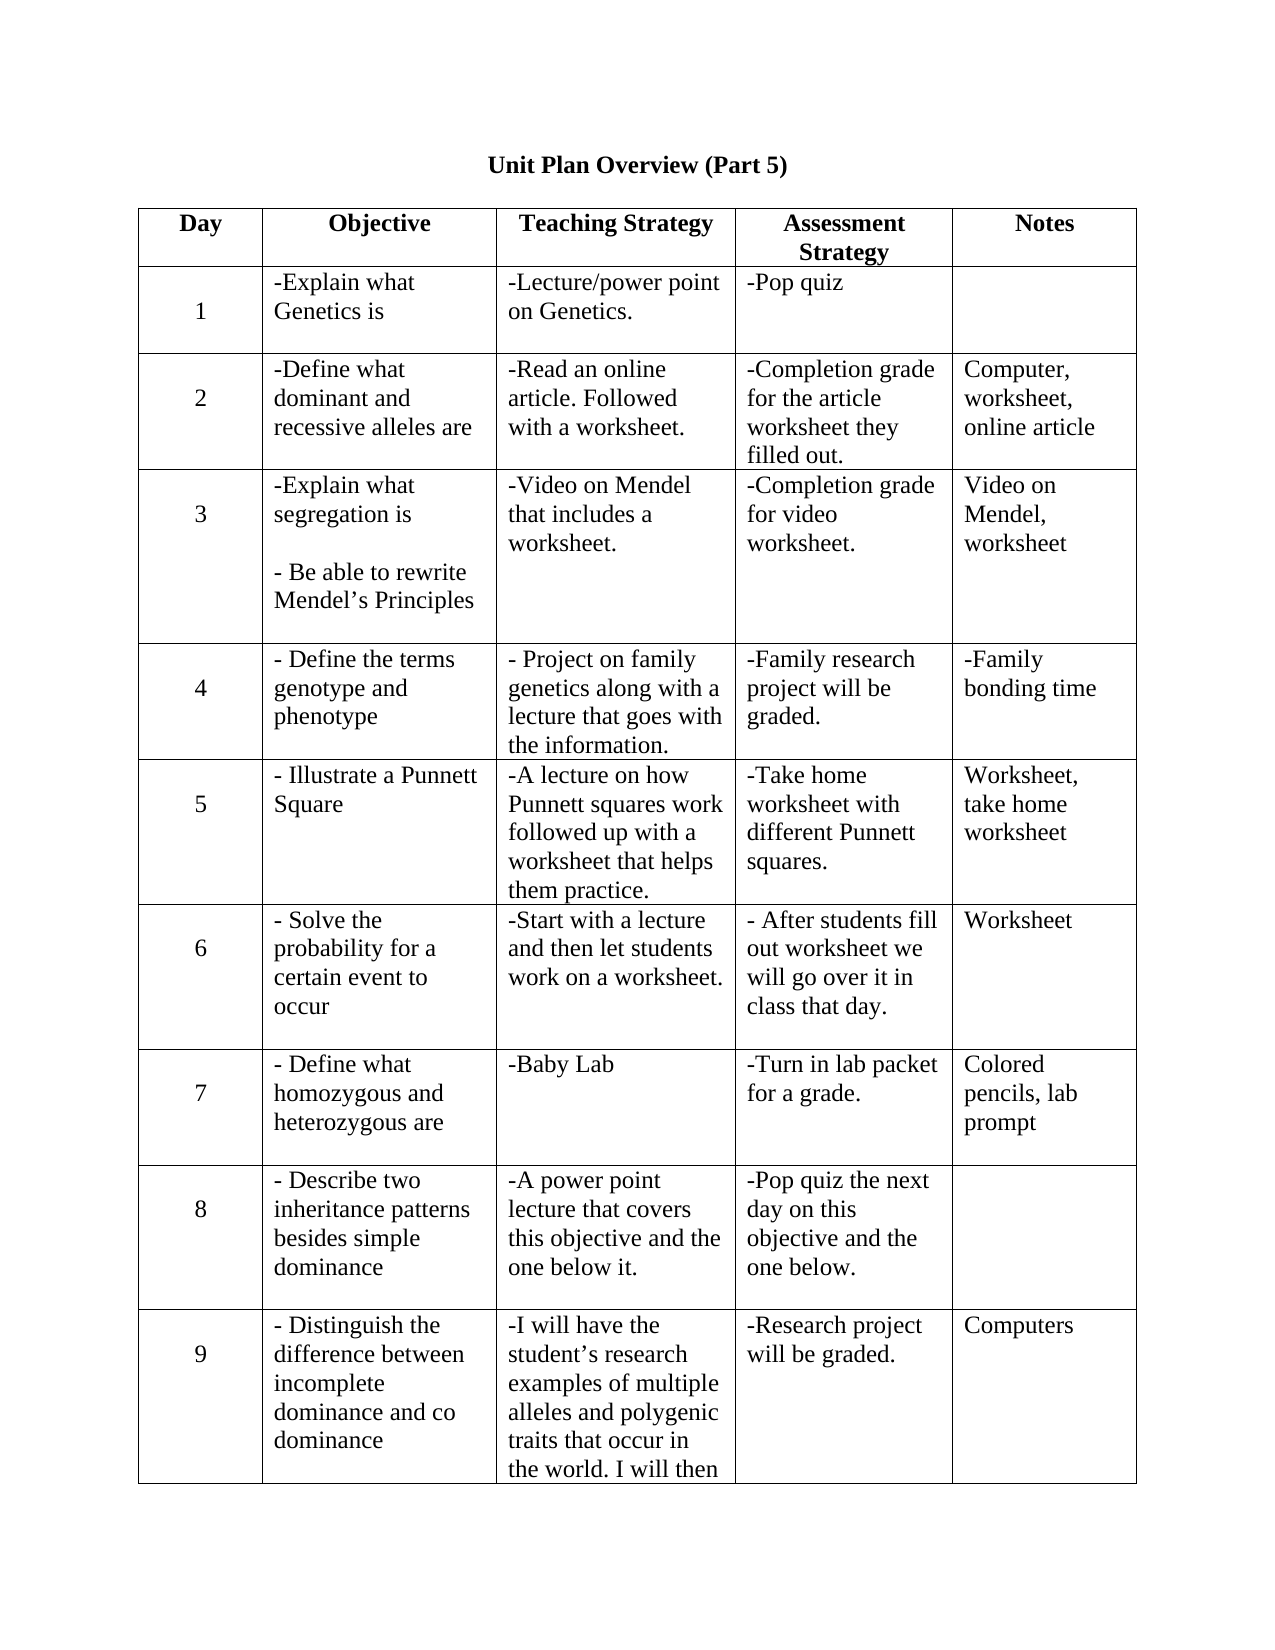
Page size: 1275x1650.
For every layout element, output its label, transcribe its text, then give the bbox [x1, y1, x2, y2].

table_cell Worksheet, take home worksheet [953, 760, 1136, 904]
table_cell -Completion grade for video worksheet. [736, 470, 952, 643]
table_cell 2 [139, 354, 262, 469]
table_cell -Explain what Genetics is [263, 267, 496, 353]
table_cell 5 [139, 760, 262, 904]
table_cell - Illustrate a Punnett Square [263, 760, 496, 904]
table_cell Computers [953, 1310, 1136, 1483]
table_cell -Start with a lecture and then let students work on a worksheet. [497, 905, 735, 1048]
table_cell [953, 267, 1136, 353]
table_cell [953, 1166, 1136, 1309]
table_cell Worksheet [953, 905, 1136, 1048]
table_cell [263, 1310, 496, 1483]
table_cell -Pop quiz the next day on this objective and the one below. [736, 1166, 952, 1309]
table_cell 3 [139, 470, 262, 643]
table_cell -Family research project will be graded. [736, 644, 952, 759]
table_header Objective [263, 209, 496, 266]
table_cell - Solve the probability for a certain event to occur [263, 905, 496, 1048]
text Unit Plan Overview (Part 5) [150, 150, 1125, 179]
table_cell Colored pencils, lab prompt [953, 1050, 1136, 1164]
table_header Assessment Strategy [736, 209, 952, 266]
table_cell -Take home worksheet with different Punnett squares. [736, 760, 952, 904]
table_cell -A lecture on how Punnett squares work followed up with a worksheet that helps them practice. [497, 760, 735, 904]
table_cell - Project on family genetics along with a lecture that goes with the information. [497, 644, 735, 759]
table_cell Video on Mendel, worksheet [953, 470, 1136, 643]
table_cell -Explain what segregation is - Be able to rewrite Mendel’s Principles [263, 470, 496, 643]
table_cell Computer, worksheet, online article [953, 354, 1136, 469]
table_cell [736, 1310, 952, 1483]
table_cell 8 [139, 1166, 262, 1309]
table_cell -Define what dominant and recessive alleles are [263, 354, 496, 469]
table_cell -A power point lecture that covers this objective and the one below it. [497, 1166, 735, 1309]
table_header Notes [953, 209, 1136, 266]
table_cell -Baby Lab [497, 1050, 735, 1164]
table_cell 6 [139, 905, 262, 1048]
table_cell -Read an online article. Followed with a worksheet. [497, 354, 735, 469]
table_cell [497, 1310, 735, 1483]
table_cell 4 [139, 644, 262, 759]
table_cell - Define the terms genotype and phenotype [263, 644, 496, 759]
table_cell -Lecture/power point on Genetics. [497, 267, 735, 353]
table_header Day [139, 209, 262, 266]
table_cell - Define what homozygous and heterozygous are [263, 1050, 496, 1164]
table_cell -Video on Mendel that includes a worksheet. [497, 470, 735, 643]
table_cell 7 [139, 1050, 262, 1164]
table_header Teaching Strategy [497, 209, 735, 266]
table_cell - After students fill out worksheet we will go over it in class that day. [736, 905, 952, 1048]
table_cell - Describe two inheritance patterns besides simple dominance [263, 1166, 496, 1309]
table_cell -Turn in lab packet for a grade. [736, 1050, 952, 1164]
table_cell 1 [139, 267, 262, 353]
table_cell -Completion grade for the article worksheet they filled out. [736, 354, 952, 469]
table_cell -Family bonding time [953, 644, 1136, 759]
table_cell 9 [139, 1310, 262, 1483]
table_cell -Pop quiz [736, 267, 952, 353]
